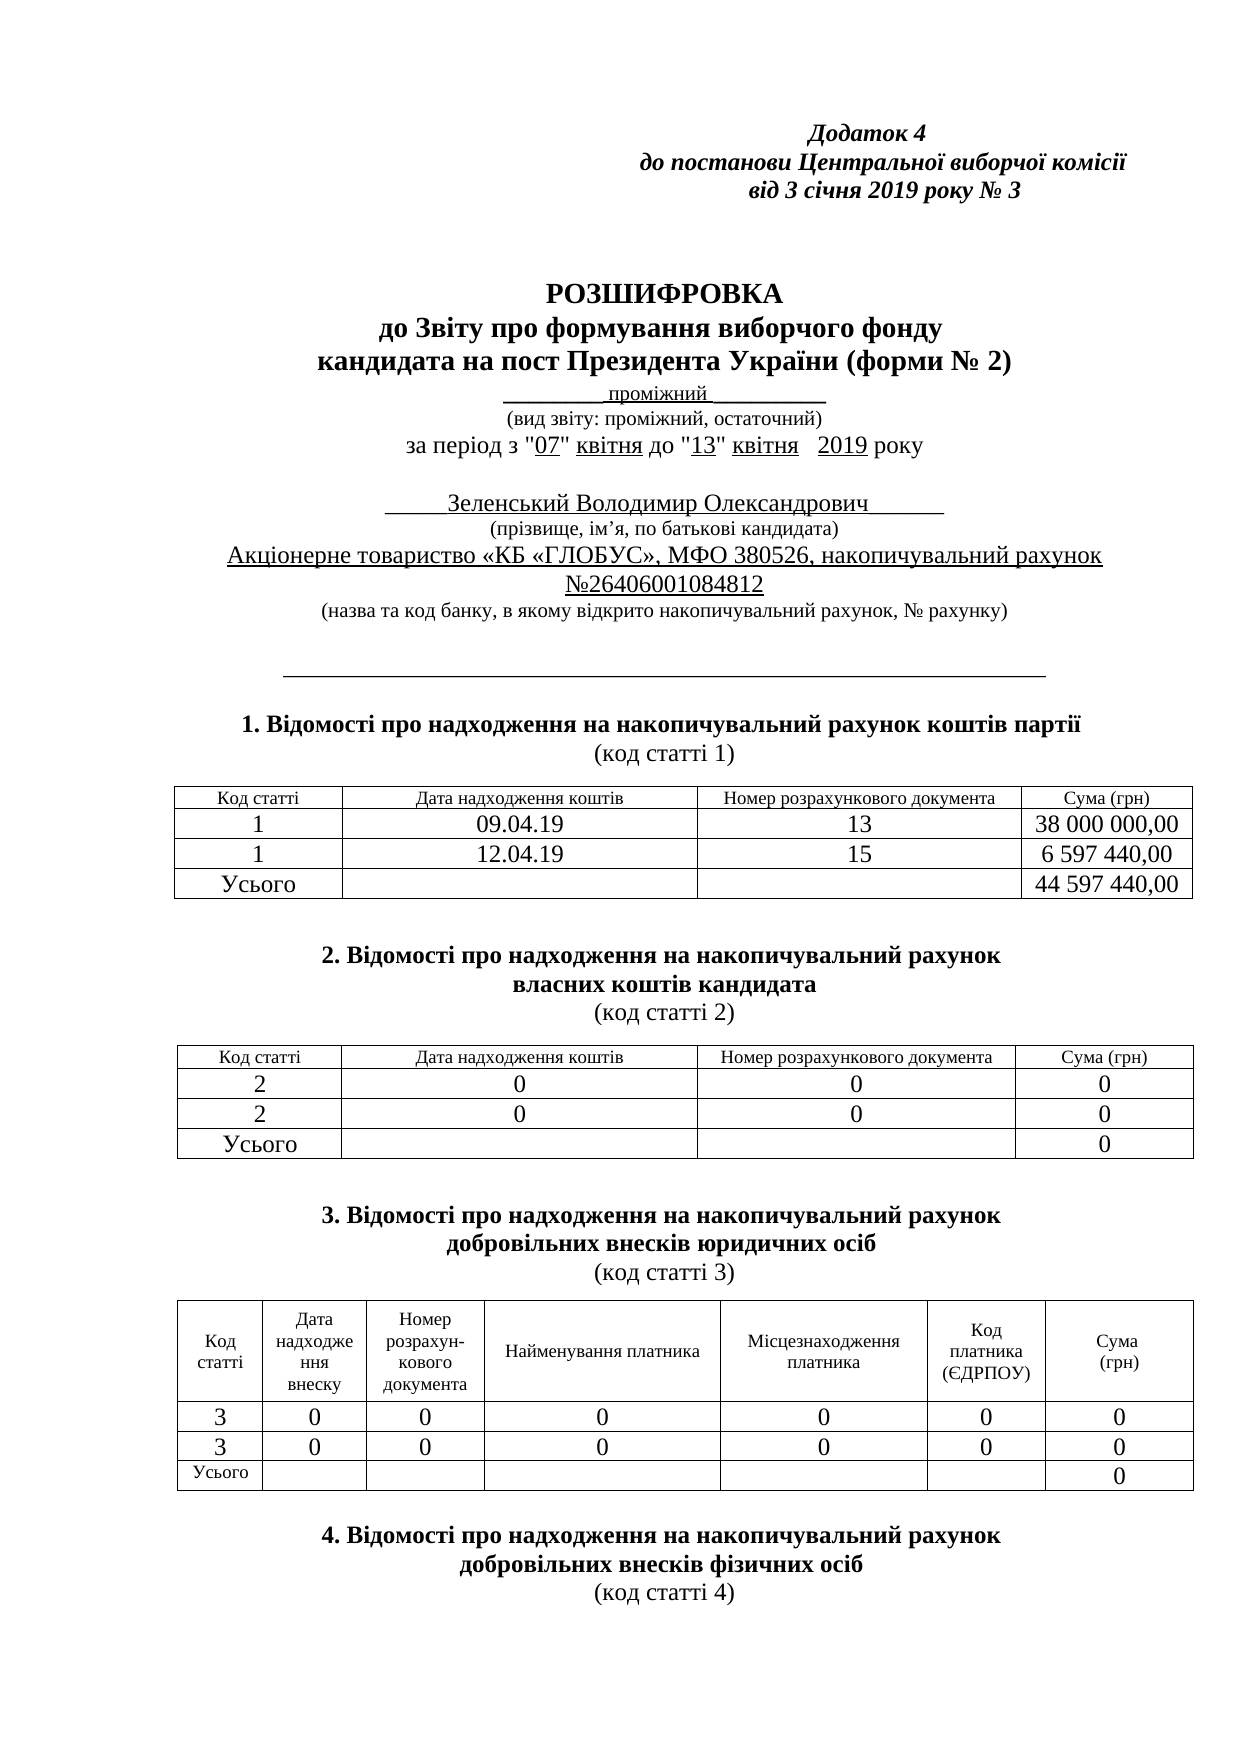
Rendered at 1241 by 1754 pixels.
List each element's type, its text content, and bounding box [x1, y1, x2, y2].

table_cell 3 [178, 1432, 262, 1460]
table_header Номер розрахункового документа [698, 787, 1021, 808]
table_header Дата надходження коштів [342, 1046, 697, 1068]
table_cell 1 [175, 839, 342, 868]
table_cell 38 000 000,00 [1022, 809, 1192, 838]
table_header Сума (грн) [1022, 787, 1192, 808]
table_cell [698, 869, 1021, 898]
table_cell [485, 1461, 720, 1490]
table_header Сума (грн) [1016, 1046, 1193, 1068]
table_cell [928, 1461, 1045, 1490]
table_cell [263, 1461, 366, 1490]
text ________ проміжний _________ [177, 377, 1152, 406]
table_header Номер розрахункового документа [698, 1046, 1015, 1068]
table_cell 12.04.19 [343, 839, 697, 868]
table_header Номер розрахун-кового документа [367, 1301, 484, 1401]
text (вид звіту: проміжний, остаточний) за період з "07" квітня до "13" квітня 2019 року [177, 406, 1152, 458]
table_cell 0 [928, 1402, 1045, 1431]
text 4. Відомості про надходження на накопичувальний рахунок добровільних внесків фізичних осіб (код статті 4) [177, 1520, 1152, 1606]
text _____________________________________________________________ [177, 651, 1152, 680]
table_cell 0 [1046, 1461, 1193, 1490]
text до постанови Центральної виборчої комісії від 3 січня 2019 року № 3 [620, 147, 1152, 204]
table_cell 15 [698, 839, 1021, 868]
text 1. Відомості про надходження на накопичувальний рахунок коштів партії (код статті 1) [177, 709, 1152, 767]
table_cell 6 597 440,00 [1022, 839, 1192, 868]
table_cell 0 [1016, 1129, 1193, 1157]
table_header Найменування платника [485, 1301, 720, 1401]
table_cell 0 [263, 1432, 366, 1460]
table_cell 0 [698, 1099, 1015, 1128]
table_cell 0 [1016, 1069, 1193, 1098]
table_cell 3 [178, 1402, 262, 1431]
table_cell 0 [928, 1432, 1045, 1460]
table_cell 0 [1046, 1432, 1193, 1460]
table_cell [342, 1129, 697, 1157]
table_header Дата надходження внеску [263, 1301, 366, 1401]
table_cell 2 [178, 1099, 341, 1128]
table_cell [698, 1129, 1015, 1157]
table_header Код статті [175, 787, 342, 808]
table_cell 0 [1046, 1402, 1193, 1431]
table_cell Усього [175, 869, 342, 898]
table_cell 0 [342, 1069, 697, 1098]
table_cell Усього [178, 1129, 341, 1157]
table_cell 0 [698, 1069, 1015, 1098]
text РОЗШИФРОВКА до Звіту про формування виборчого фонду кандидата на пост Президента України (форми № 2) [177, 276, 1152, 377]
text _____Зеленський Володимир Олександрович______ (прізвище, ім’я, по батькові кандидата) Акціонерне товариство «КБ «ГЛОБУС», МФО 380526, накопичувальний рахунок №26406001084812 (назва та код банку, в якому відкрито накопичувальний рахунок, № рахунку) [177, 488, 1152, 622]
table_cell [367, 1461, 484, 1490]
table_cell 1 [175, 809, 342, 838]
table_cell 0 [1016, 1099, 1193, 1128]
text 2. Відомості про надходження на накопичувальний рахунок власних коштів кандидата (код статті 2) [177, 940, 1152, 1026]
table_header Місцезнаходження платника [721, 1301, 927, 1401]
table_cell 0 [485, 1402, 720, 1431]
table_cell 0 [721, 1432, 927, 1460]
table_cell 0 [342, 1099, 697, 1128]
table_header Дата надходження коштів [343, 787, 697, 808]
table_header Сума (грн) [1046, 1301, 1193, 1401]
table_cell 44 597 440,00 [1022, 869, 1192, 898]
table_cell 0 [367, 1402, 484, 1431]
table_header Код статті [178, 1046, 341, 1068]
table_cell [721, 1461, 927, 1490]
table_cell 13 [698, 809, 1021, 838]
table_cell 2 [178, 1069, 341, 1098]
table_cell 0 [485, 1432, 720, 1460]
table_cell 0 [367, 1432, 484, 1460]
text Додаток 4 [177, 118, 1152, 147]
text 3. Відомості про надходження на накопичувальний рахунок добровільних внесків юридичних осіб (код статті 3) [177, 1200, 1152, 1286]
table_cell 09.04.19 [343, 809, 697, 838]
table_cell [343, 869, 697, 898]
table_header Код платника (ЄДРПОУ) [928, 1301, 1045, 1401]
table_cell Усього [178, 1461, 262, 1490]
table_cell 0 [263, 1402, 366, 1431]
table_cell 0 [721, 1402, 927, 1431]
table_header Код статті [178, 1301, 262, 1401]
